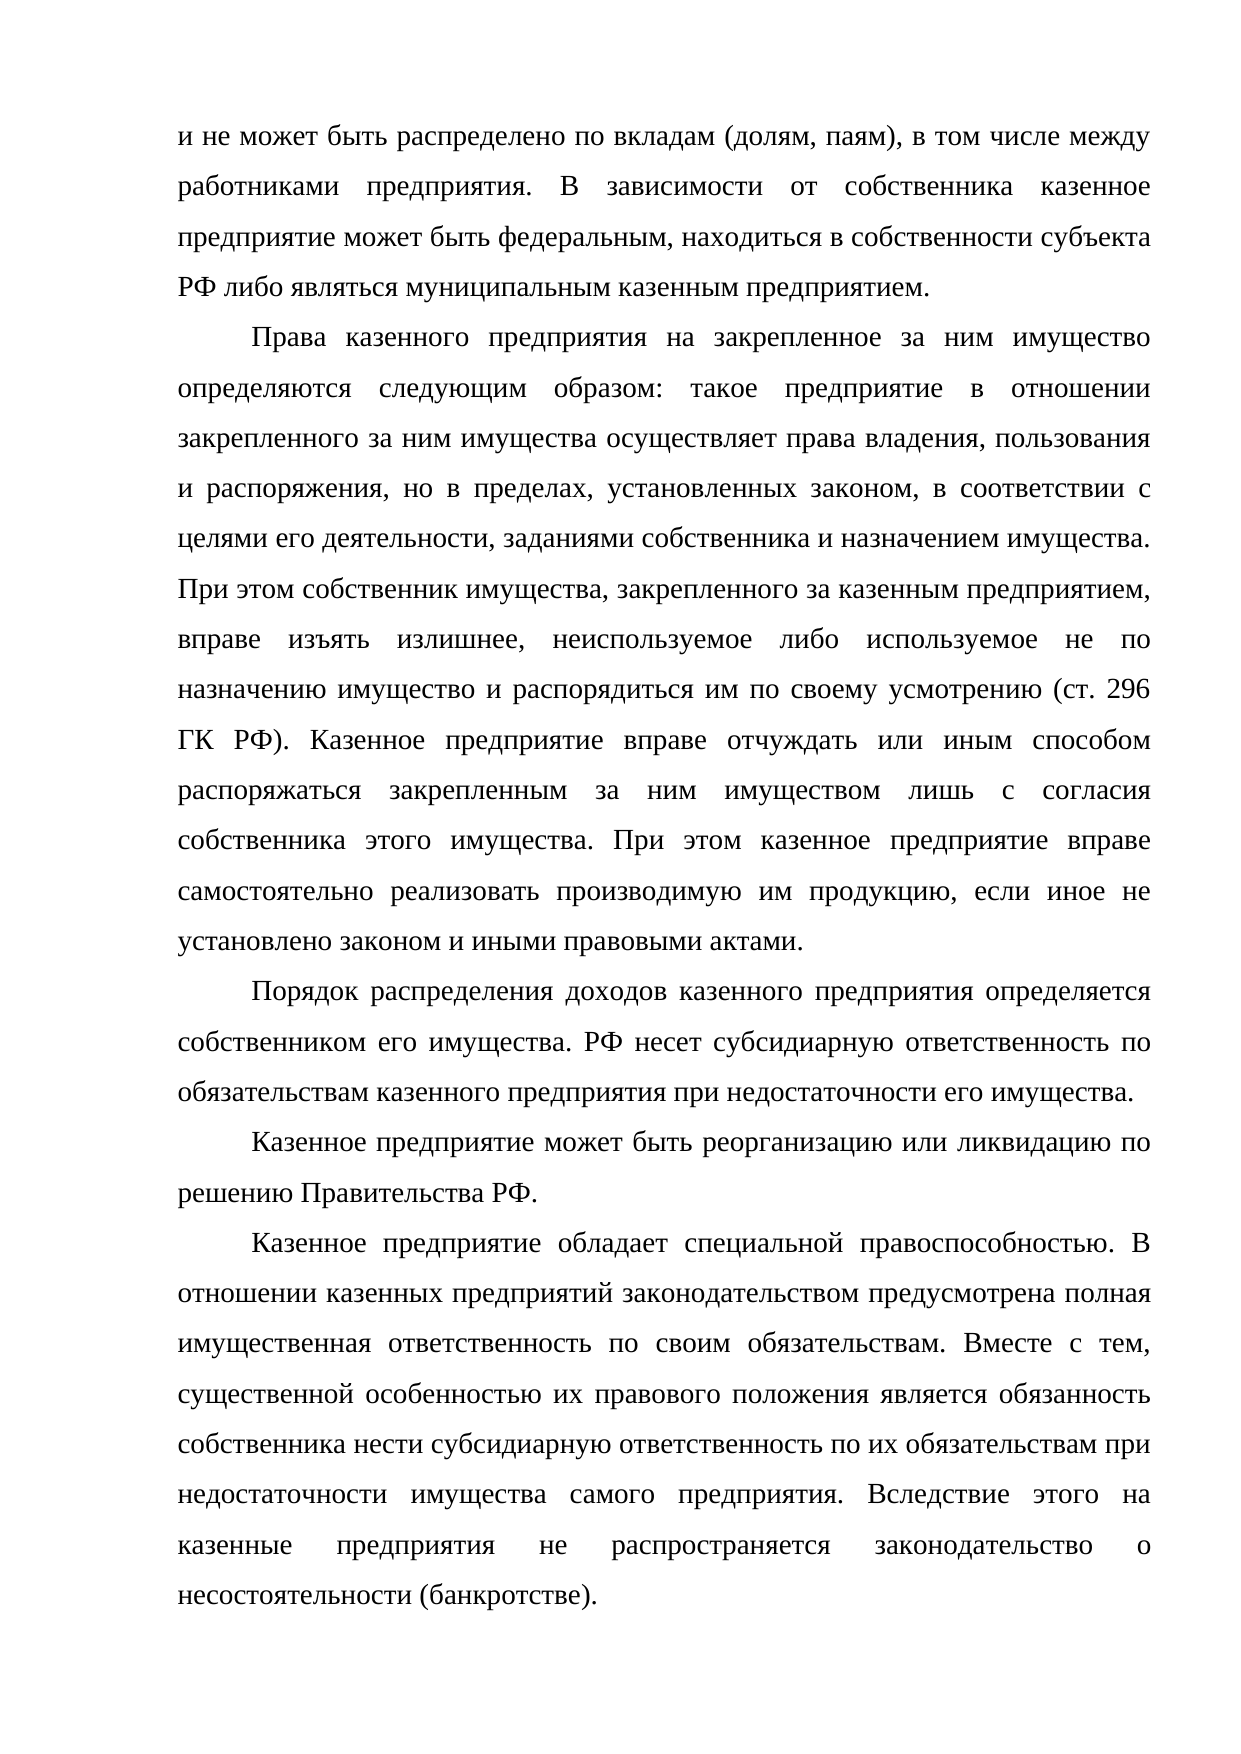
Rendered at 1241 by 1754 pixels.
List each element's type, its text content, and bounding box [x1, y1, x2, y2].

text Казенное предприятие может быть реорганизацию или ликвидацию по решению Правительства РФ. [177, 1124, 1152, 1208]
text Порядок распределения доходов казенного предприятия определяется собственником его имущества. РФ несет субсидиарную ответственность по обязательствам казенного предприятия при недостаточности его имущества. [177, 973, 1152, 1108]
text Казенное предприятие обладает специальной правоспособностью. В отношении казенных предприятий законодательством предусмотрена полная имущественная ответственность по своим обязательствам. Вместе с тем, существенной особенностью их правового положения является обязанность собственника нести субсидиарную ответственность по их обязательствам при недостаточности имущества самого предприятия. Вследствие этого на казенные предприятия не распространяется законодательство о несостоятельности (банкротстве). [177, 1225, 1152, 1611]
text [177, 118, 1152, 303]
text Права казенного предприятия на закрепленное за ним имущество определяются следующим образом: такое предприятие в отношении закрепленного за ним имущества осуществляет права владения, пользования и распоряжения, но в пределах, установленных законом, в соответствии с целями его деятельности, заданиями собственника и назначением имущества. При этом собственник имущества, закрепленного за казенным предприятием, вправе изъять излишнее, неиспользуемое либо используемое не по назначению имущество и распорядиться им по своему усмотрению (ст. 296 ГК РФ). Казенное предприятие вправе отчуждать или иным способом распоряжаться закрепленным за ним имуществом лишь с согласия собственника этого имущества. При этом казенное предприятие вправе самостоятельно реализовать производимую им продукцию, если иное не установлено законом и иными правовыми актами. [177, 319, 1152, 957]
